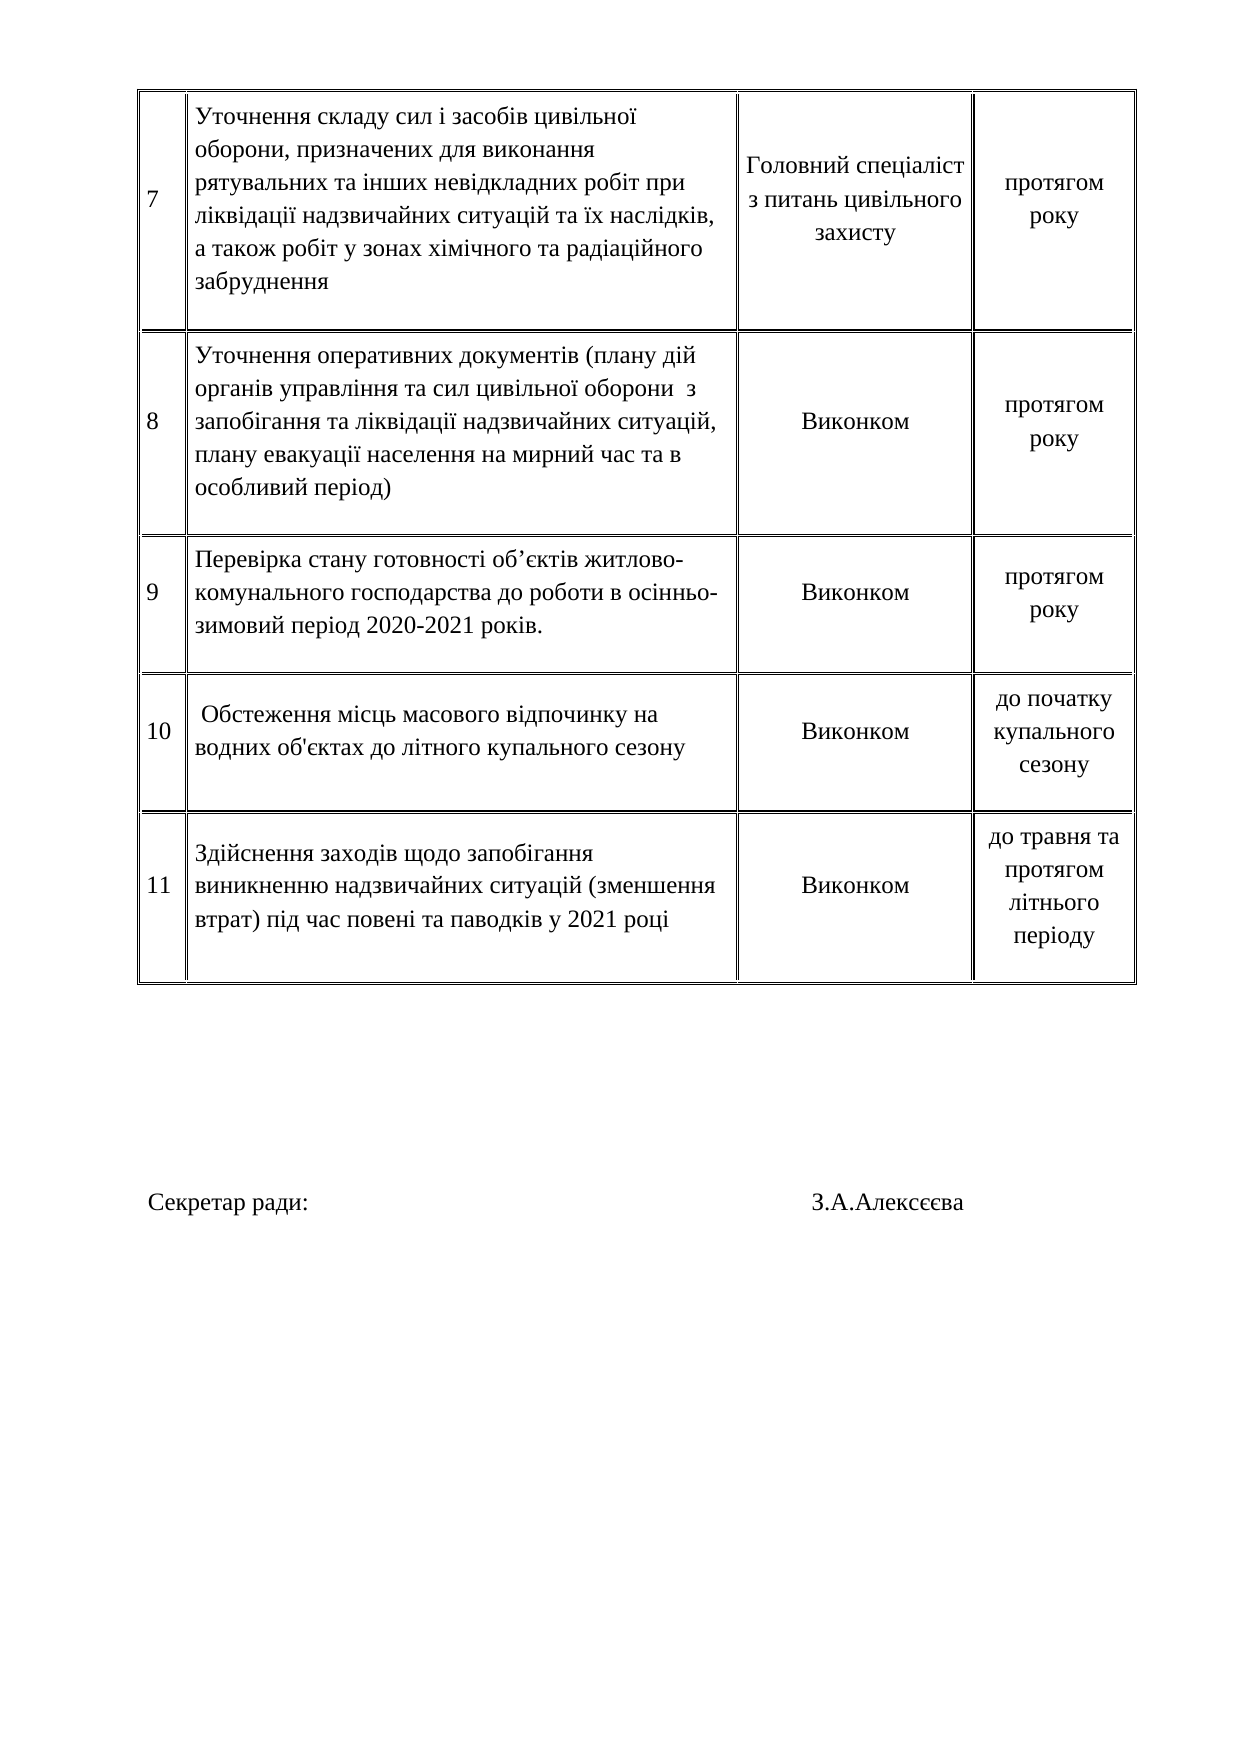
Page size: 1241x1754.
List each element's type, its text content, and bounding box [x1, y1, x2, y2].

table_cell Перевірка стану готовності об’єктів житлово-комунального господарства до роботи в осінньо-зимовий період 2020-2021 років. [188, 537, 736, 672]
table_cell Уточнення оперативних документів (плану дій органів управління та сил цивільної оборони з запобігання та ліквідації надзвичайних ситуацій, плану евакуації населення на мирний час та в особливий період) [188, 333, 736, 533]
table_cell протягом року [975, 329, 1134, 533]
table_cell Виконком [738, 810, 973, 981]
table_cell 11 [140, 810, 187, 981]
table_cell Уточнення складу сил і засобів цивільної оборони, призначених для виконання рятувальних та інших невідкладних робіт при ліквідації надзвичайних ситуацій та їх наслідків, а також робіт у зонах хімічного та радіаційного забруднення [187, 92, 737, 329]
table_cell до початку купального сезону [973, 672, 1135, 810]
table_cell протягом року [973, 92, 1134, 329]
table_cell Виконком [739, 333, 971, 533]
table_cell Здійснення заходів щодо запобігання виникненню надзвичайних ситуацій (зменшення втрат) під час повені та паводків у 2021 році [187, 814, 737, 981]
table_cell протягом року [975, 534, 1134, 672]
table_cell Виконком [739, 537, 971, 672]
table_cell 7 [140, 92, 187, 329]
table_cell до травня та протягом літнього періоду [973, 810, 1134, 981]
table_cell Обстеження місць масового відпочинку на водних об'єктах до літного купального сезону [188, 675, 736, 810]
table_cell 8 [140, 329, 185, 533]
table_cell Виконком [739, 675, 971, 810]
table_cell 9 [140, 534, 185, 672]
text Секретар ради: З.А.Алексєєва [148, 1187, 1152, 1216]
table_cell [738, 90, 973, 329]
table_cell 10 [138, 672, 187, 810]
